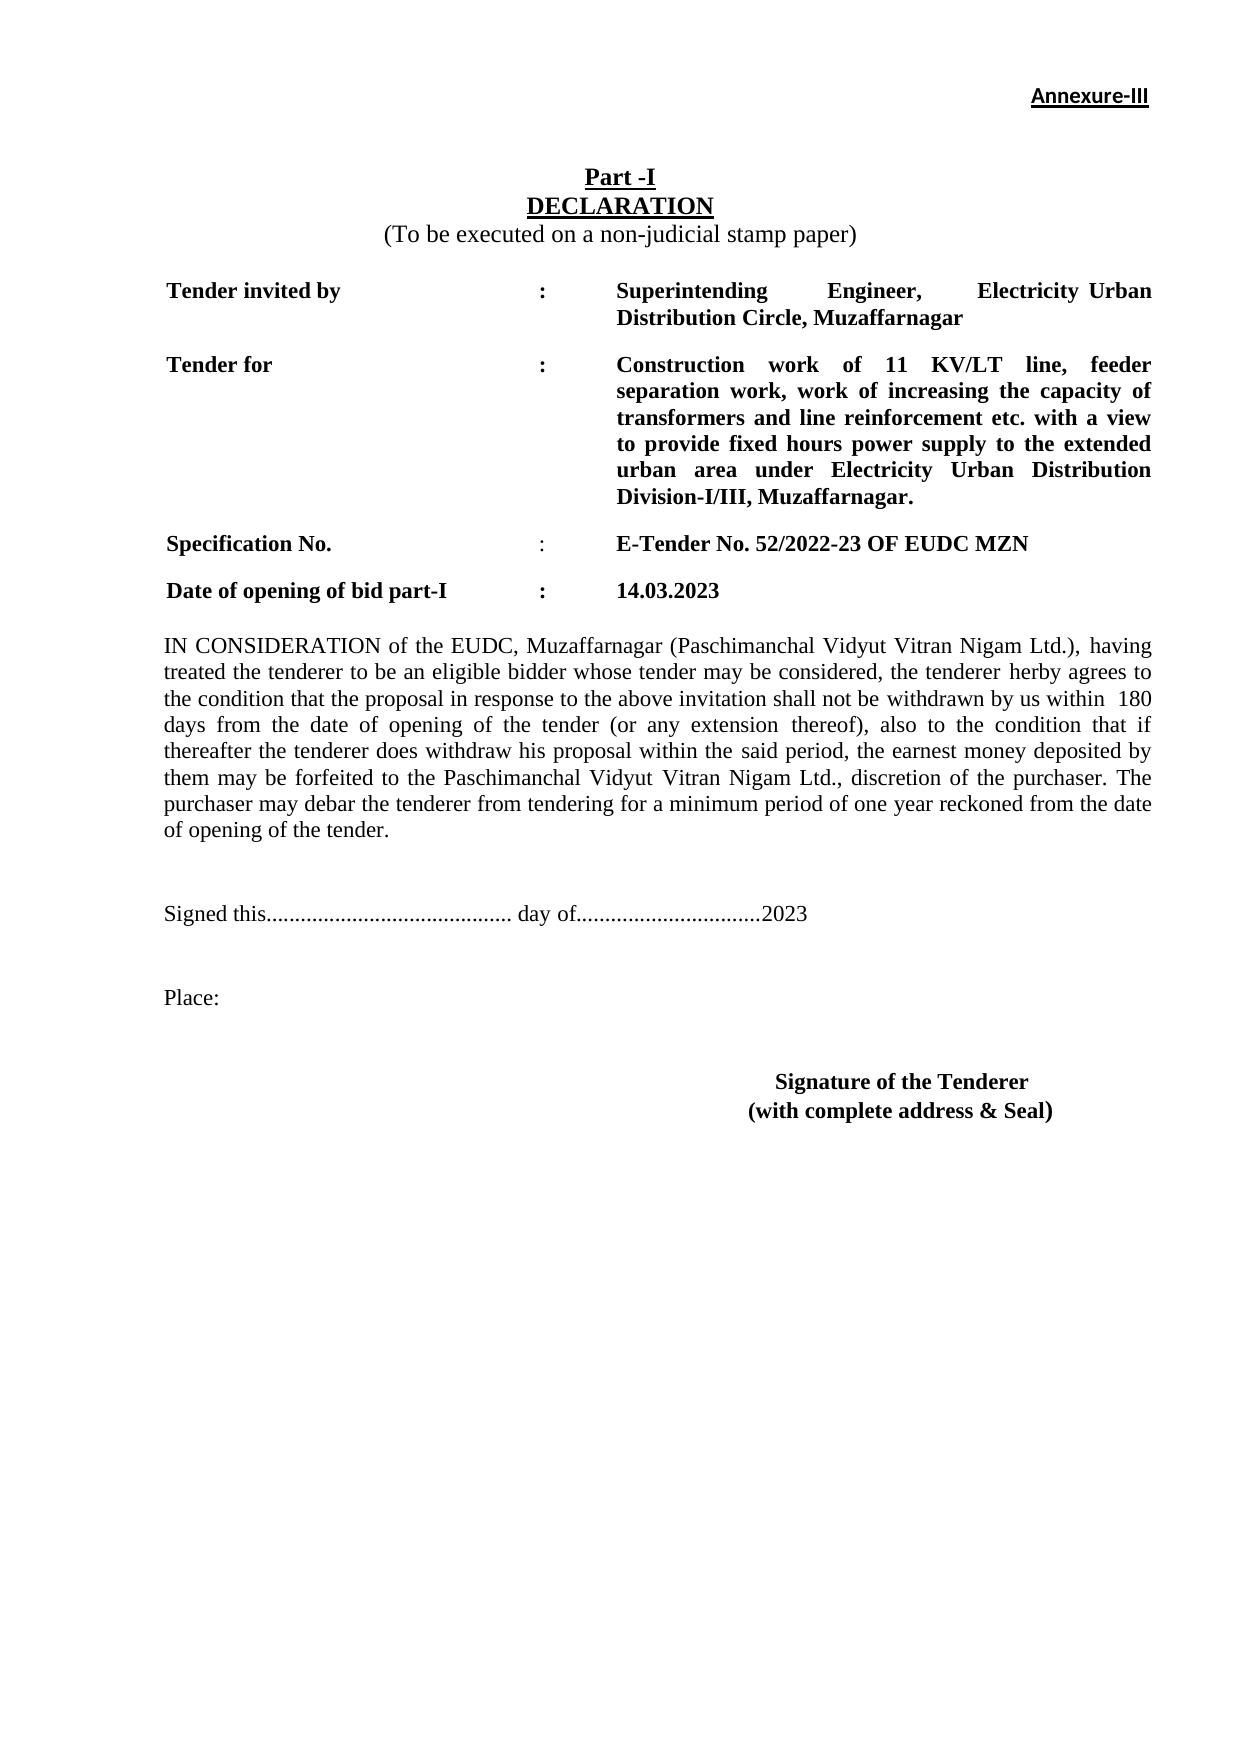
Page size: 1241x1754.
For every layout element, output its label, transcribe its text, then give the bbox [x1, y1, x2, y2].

subtitle Signature of the Tenderer (with complete address & Seal) [748, 1068, 1081, 1123]
text IN CONSIDERATION of the EUDC, Muzaffarnagar (Paschimanchal Vidyut Vitran Nigam Ltd.), having treated the tenderer to be an eligible bidder whose tender may be considered, the tenderer herby agrees to the condition that the proposal in response to the above invitation shall not be withdrawn by us within 180 days from the date of opening of the tender (or any extension thereof), also to the condition that if thereafter the tenderer does withdraw his proposal within the said period, the earnest money deposited by them may be forfeited to the Paschimanchal Vidyut Vitran Nigam Ltd., discretion of the purchaser. The purchaser may debar the tenderer from tendering for a minimum period of one year reckoned from the date of opening of the tender. [163, 632, 1152, 843]
text (To be executed on a non-judicial stamp paper) [155, 220, 1085, 248]
text Specification No. : E-Tender No. 52/2022-23 OF EUDC MZN [166, 530, 1152, 556]
text Tender for : Construction work of 11 KV/LT line, feeder separation work, work of increasing the capacity of transformers and line reinforcement etc. with a view to provide fixed hours power supply to the extended urban area under Electricity Urban Distribution Division-I/III, Muzaffarnagar. [166, 351, 1152, 509]
text Tender invited by : Superintending Engineer, Electricity Urban Distribution Circle, Muzaffarnagar [166, 277, 1152, 330]
text Signed this........................................... day of 2023 [163, 900, 1171, 927]
text Place: [163, 984, 1171, 1010]
text Annexure-III [77, 81, 1149, 109]
text Date of opening of bid part-I : 14.03.2023 [166, 577, 1152, 603]
text Part -I DECLARATION [526, 162, 714, 216]
